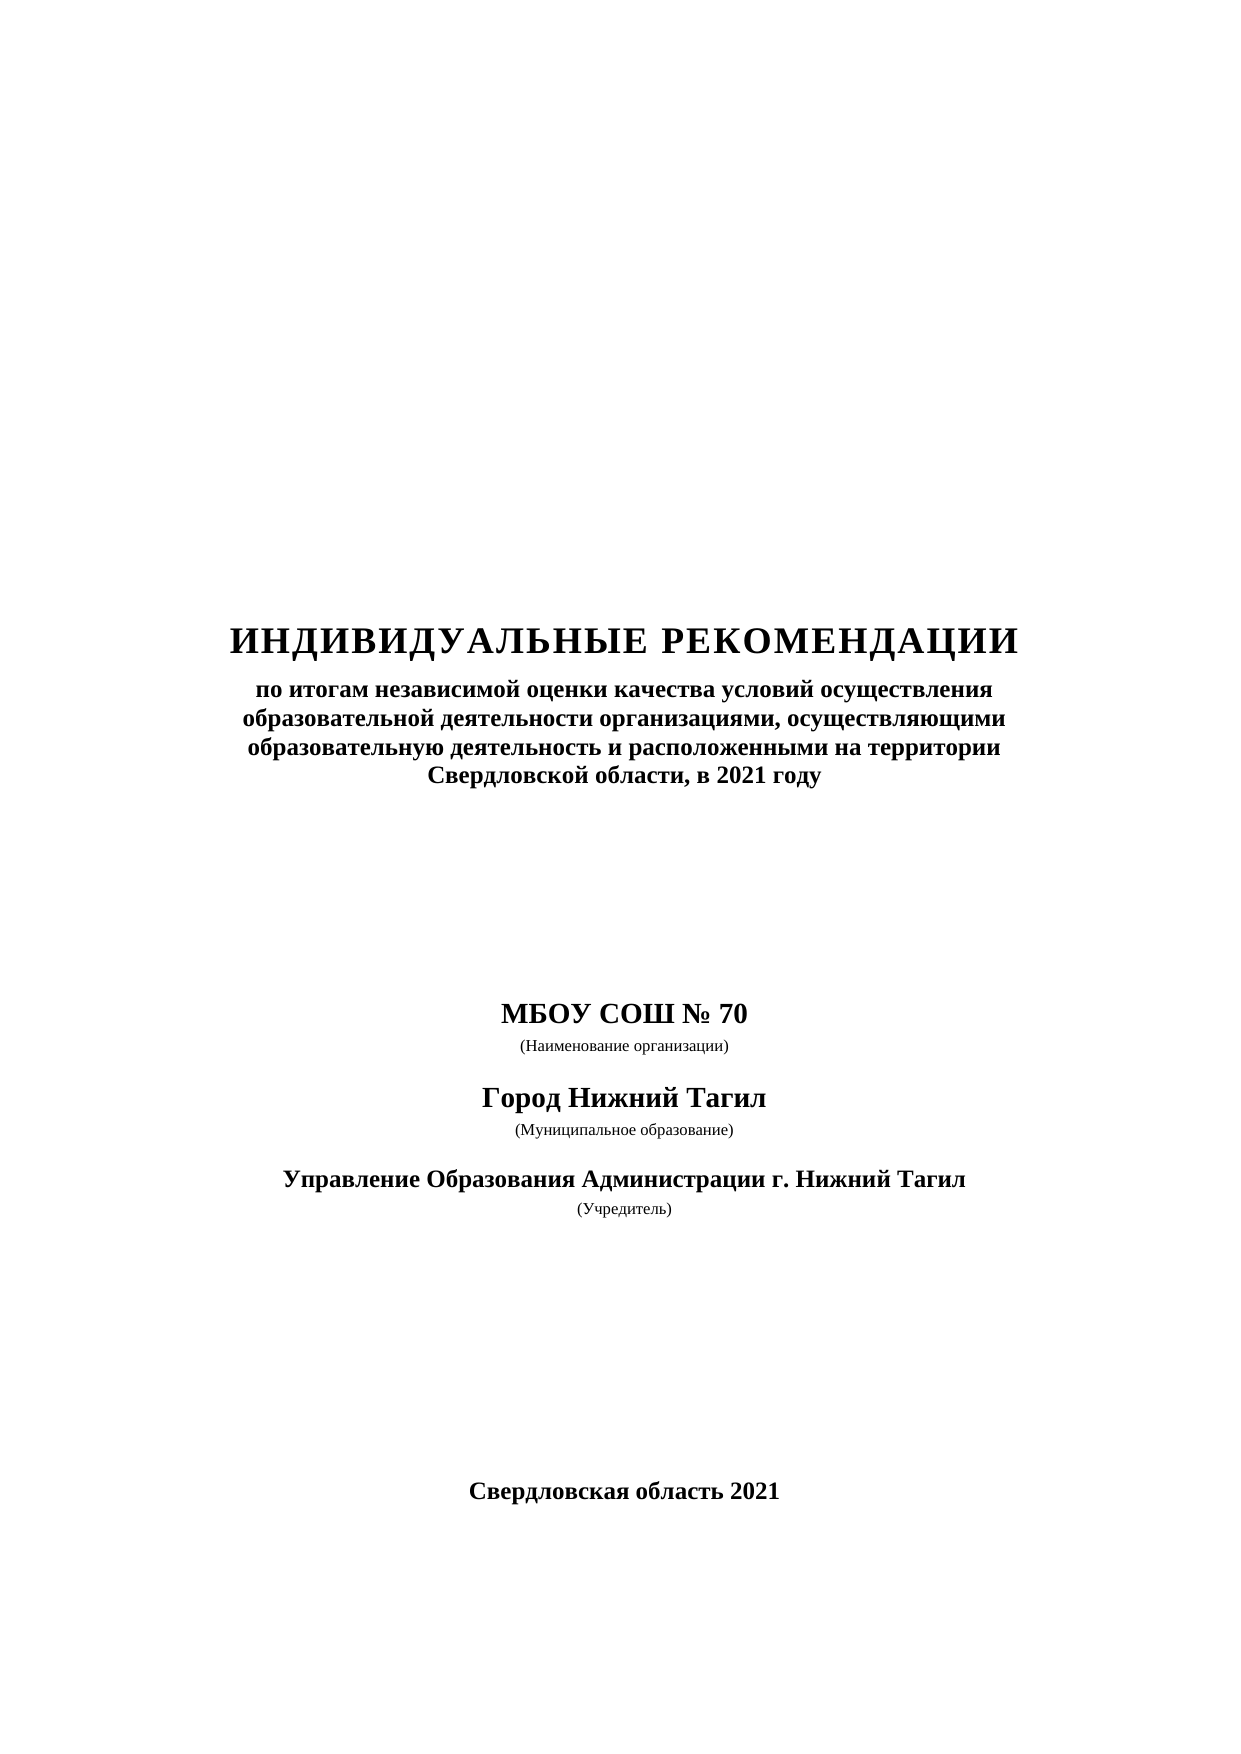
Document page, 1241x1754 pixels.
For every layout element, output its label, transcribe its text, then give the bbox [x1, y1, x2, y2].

text (Муниципальное образование) [177, 1120, 1071, 1139]
text Управление Образования Администрации г. Нижний Тагил [177, 1164, 1071, 1193]
text по итогам независимой оценки качества условий осуществления образовательной деятельности организациями, осуществляющими образовательную деятельность и расположенными на территории Свердловской области, в 2021 году [177, 674, 1071, 789]
text (Наименование организации) [177, 1036, 1071, 1055]
text Город Нижний Тагил [177, 1080, 1071, 1114]
text МБОУ СОШ № 70 [177, 996, 1071, 1030]
text ИНДИВИДУАЛЬНЫЕ РЕКОМЕНДАЦИИ [177, 619, 1071, 662]
text (Учредитель) [177, 1199, 1071, 1218]
text Свердловская область 2021 [177, 1476, 1071, 1505]
